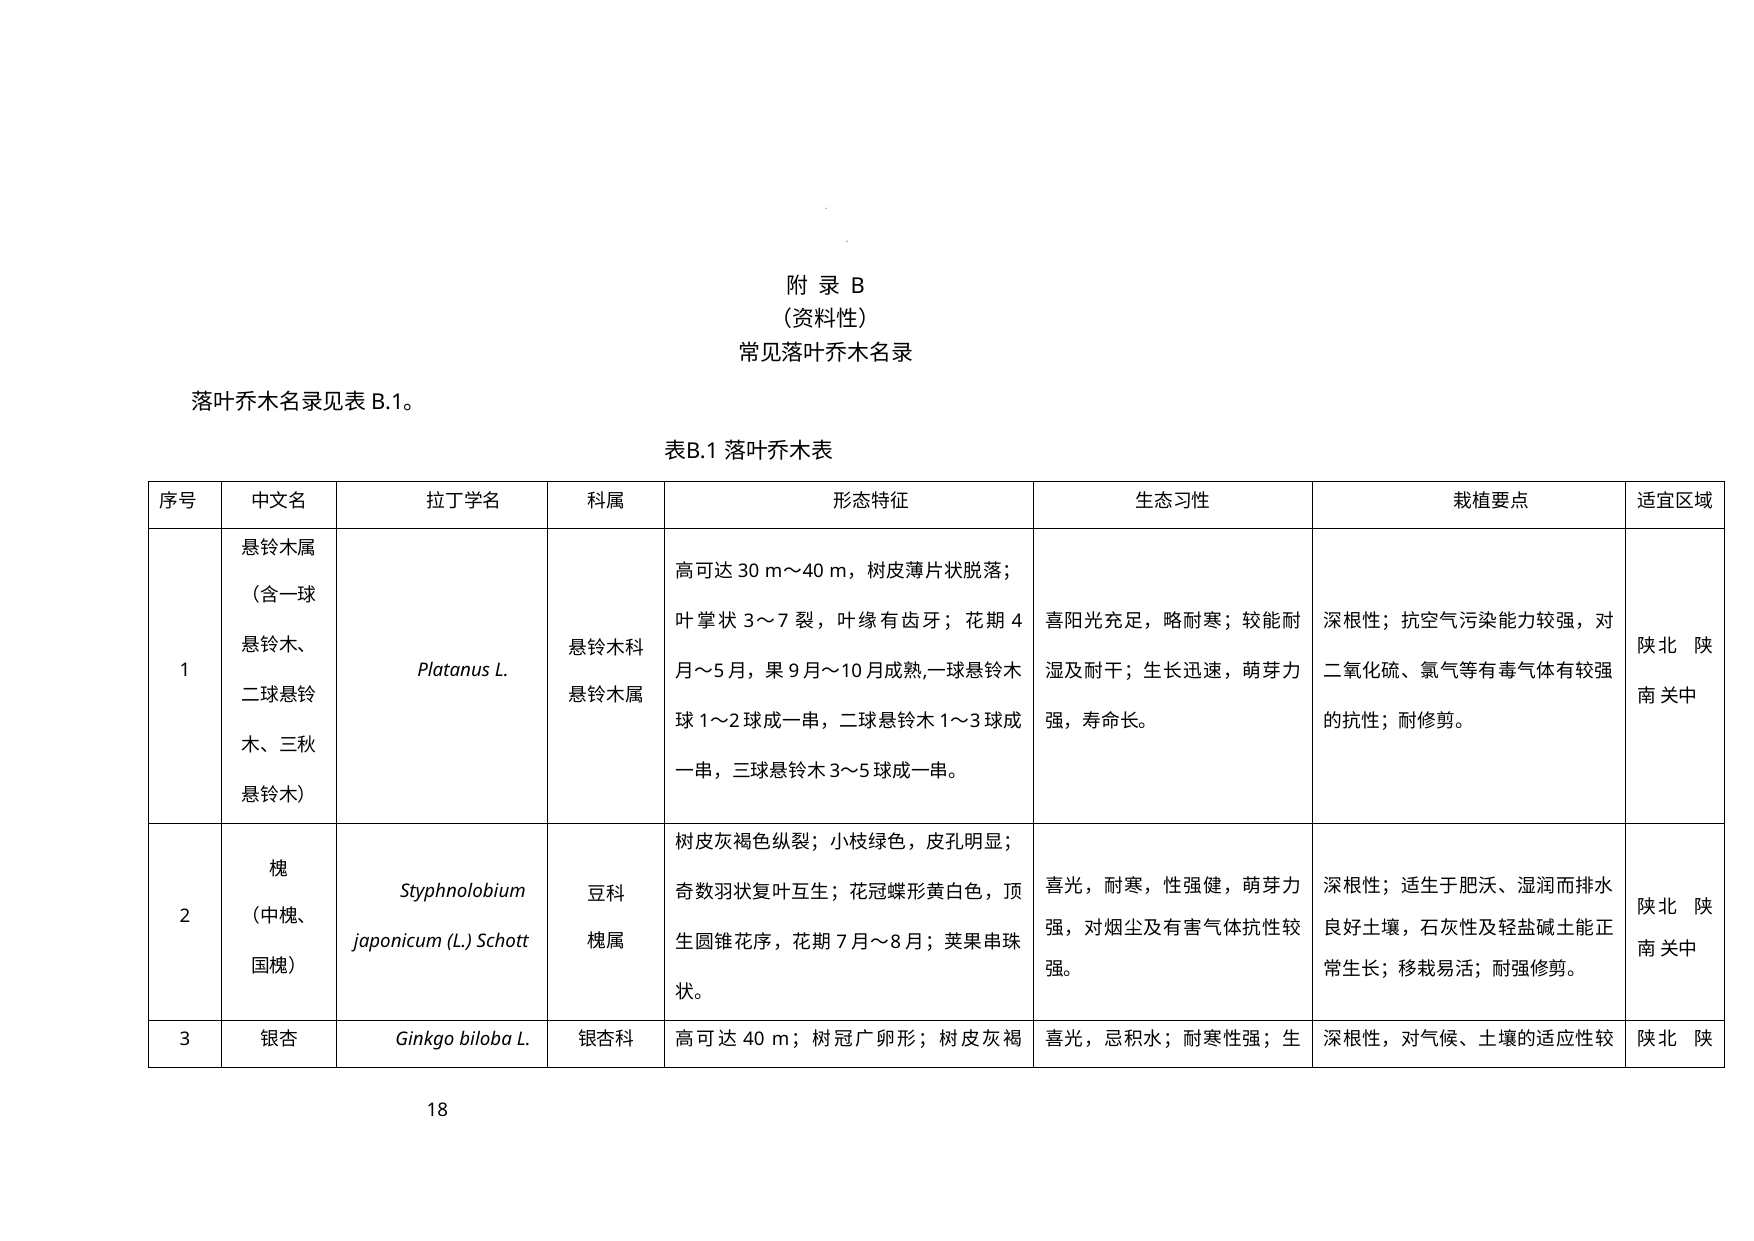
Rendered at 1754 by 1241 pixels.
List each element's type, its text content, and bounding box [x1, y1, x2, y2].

table_cell 银杏 [222, 1021, 336, 1067]
table_cell Ginkgo biloba L. [337, 1021, 547, 1067]
table_header 中文名 [222, 482, 336, 528]
table_cell 深根性；抗空气污染能力较强，对二氧化硫、氯气等有毒气体有较强的抗性；耐修剪。 [1313, 529, 1625, 822]
table_cell 喜光，忌积水；耐寒性强；生长速度较慢，寿命极长。 [1034, 1021, 1312, 1067]
table_header 科属 [548, 482, 664, 528]
table_cell 悬铃木科 悬铃木属 [548, 529, 664, 822]
table_cell 2 [149, 824, 221, 1020]
table_cell Platanus L. [337, 529, 547, 822]
table_cell 深根性；适生于肥沃、湿润而排水良好土壤，石灰性及轻盐碱土能正常生长；移栽易活；耐强修剪。 [1313, 824, 1625, 1020]
table_header 形态特征 [665, 482, 1033, 528]
table_cell 喜光，耐寒，性强健，萌芽力强，对烟尘及有害气体抗性较强。 [1034, 824, 1312, 1020]
table_cell 树皮灰褐色纵裂；小枝绿色，皮孔明显；奇数羽状复叶互生；花冠蝶形黄白色，顶生圆锥花序，花期7月～8月；荚果串珠状。 [665, 824, 1033, 1020]
table_cell 喜阳光充足，略耐寒；较能耐湿及耐干；生长迅速，萌芽力强，寿命长。 [1034, 529, 1312, 822]
table_cell 高可达30 m～40 m，树皮薄片状脱落；叶掌状3～7裂，叶缘有齿牙；花期4月～5月，果9月～10月成熟,一球悬铃木球1～2球成一串，二球悬铃木1～3球成一串，三球悬铃木3～5球成一串。 [665, 529, 1033, 822]
text 落叶乔木名录见表B.1。 [148, 383, 1503, 417]
table_header 适宜区域 [1626, 482, 1724, 528]
table_cell 槐 （中槐、国槐） [222, 824, 336, 1020]
table_cell 悬铃木属 （含一球悬铃木、二球悬铃木、三秋悬铃木） [222, 529, 336, 822]
table_cell 陕北 陕南 关中 [1626, 1021, 1724, 1067]
table_cell 高可达40 m；树冠广卵形；树皮灰褐色，深纵裂；叶扇形，顶端常二裂；雌雄异株。 [665, 1021, 1033, 1067]
table_header 序号 [149, 482, 221, 528]
table_cell 豆科 槐属 [548, 824, 664, 1020]
table_cell 深根性，对气候、土壤的适应性较宽，不耐盐碱土及过湿的土壤。 [1313, 1021, 1625, 1067]
table_cell 3 [149, 1021, 221, 1067]
text （资料性） 常见落叶乔木名录 [148, 267, 1503, 367]
table_cell 1 [149, 529, 221, 822]
table_cell Styphnolobium japonicum (L.) Schott [337, 824, 547, 1020]
table_cell 陕北 陕南 关中 [1626, 824, 1724, 1020]
table_header 栽植要点 [1313, 482, 1625, 528]
table_header 生态习性 [1034, 482, 1312, 528]
table_cell 银杏科 银杏属 [548, 1021, 664, 1067]
table_cell 陕北 陕南 关中 [1626, 529, 1724, 822]
text 落叶乔木表 [694, 433, 1503, 465]
table_header 拉丁学名 [337, 482, 547, 528]
